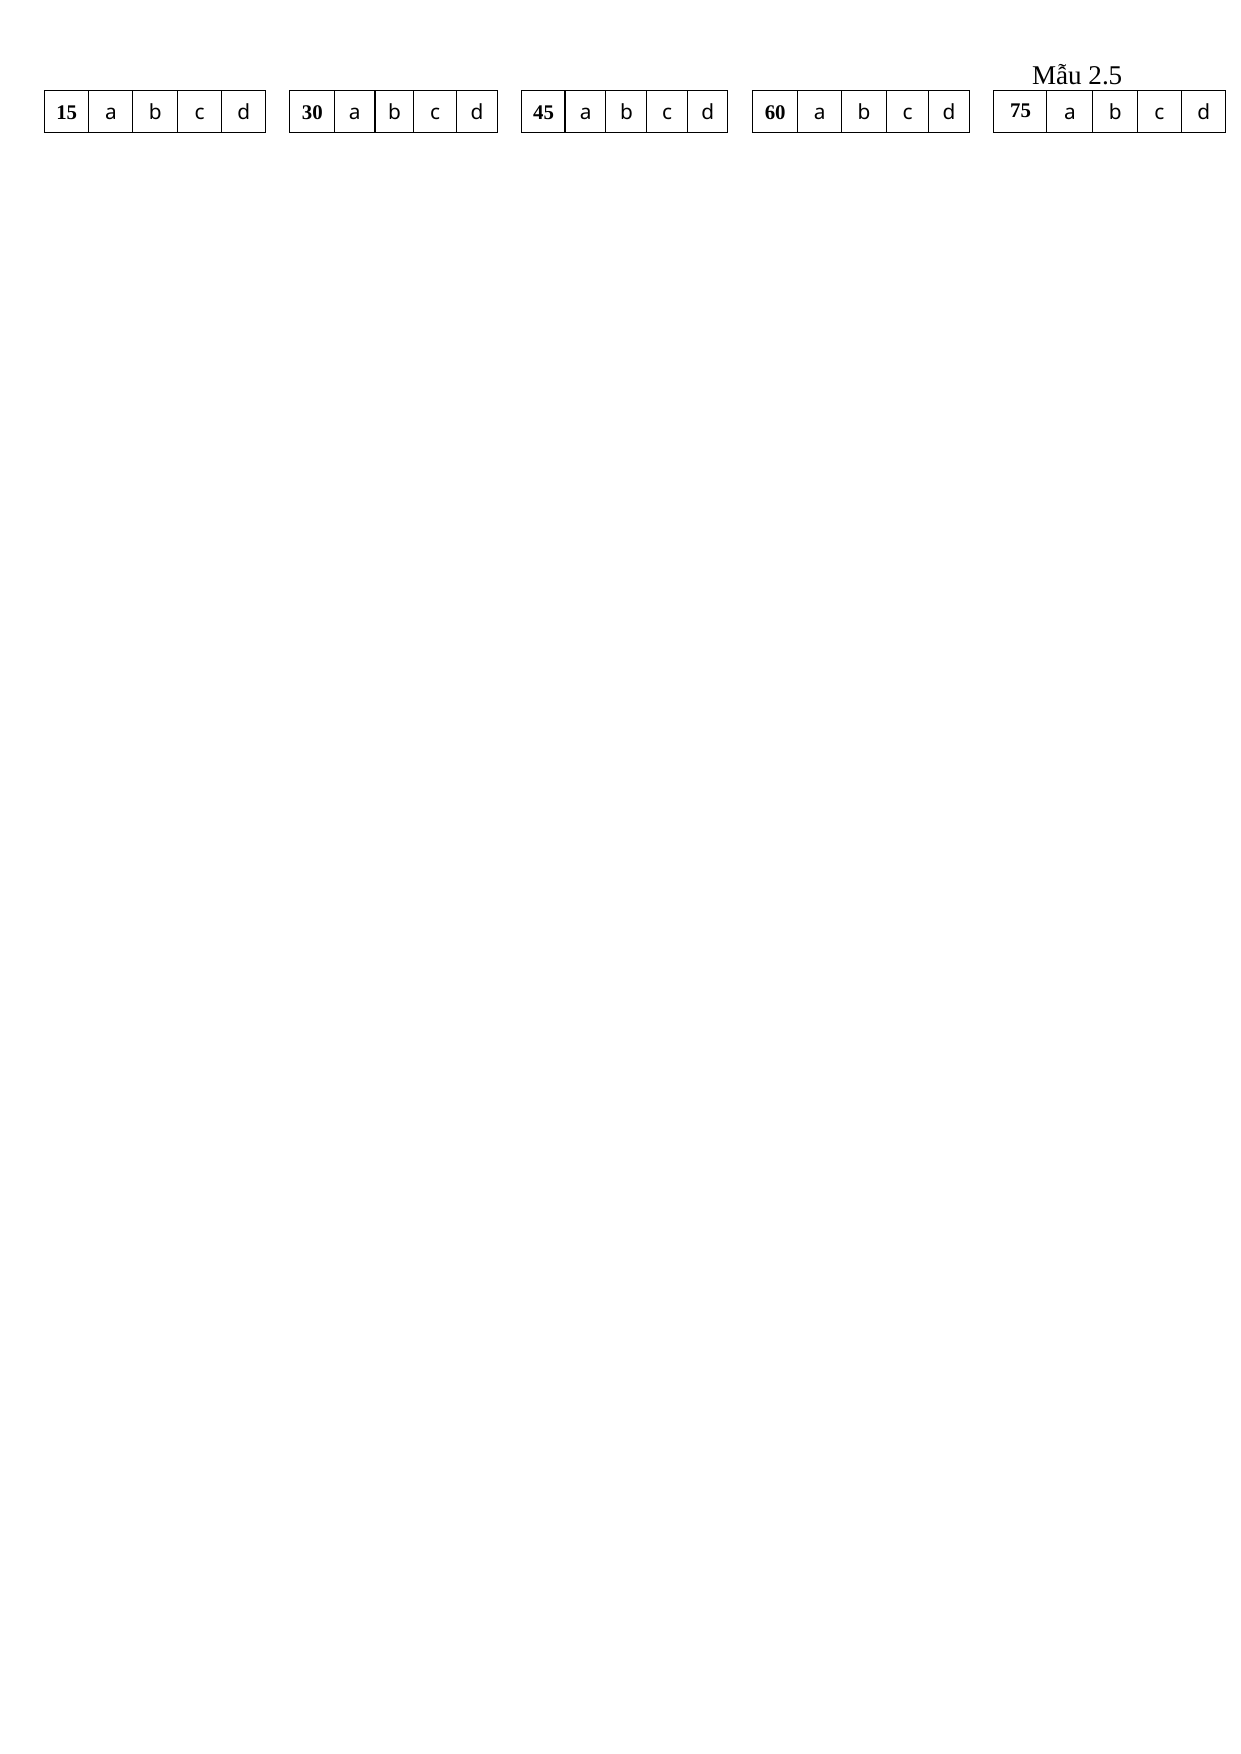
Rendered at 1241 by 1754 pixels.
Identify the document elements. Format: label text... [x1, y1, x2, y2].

table_cell b [606, 91, 646, 132]
table_cell 75 [994, 91, 1046, 132]
table_cell b [376, 91, 413, 132]
table_cell a [1047, 91, 1092, 132]
table_cell c [647, 91, 687, 132]
table_cell 15 [45, 91, 88, 132]
table_cell [266, 90, 289, 132]
table_cell [728, 90, 752, 132]
table_cell c [887, 91, 928, 132]
table_cell c [414, 91, 456, 132]
table_cell c [1138, 91, 1181, 132]
table_cell c [178, 91, 221, 132]
table_cell a [566, 91, 605, 132]
table_cell b [133, 91, 177, 132]
table_cell d [1182, 91, 1225, 132]
table_cell d [457, 91, 497, 132]
table_cell 60 [753, 91, 797, 132]
table_cell d [929, 91, 969, 132]
table_cell [970, 90, 993, 132]
table_cell [498, 90, 521, 132]
table_cell d [688, 91, 727, 132]
table_cell 45 [522, 91, 564, 132]
table_cell a [798, 91, 841, 132]
table_cell b [1093, 91, 1137, 132]
table_cell b [842, 91, 886, 132]
table_cell 30 [290, 91, 334, 132]
table_cell a [335, 91, 374, 132]
table_cell d [222, 91, 265, 132]
table_cell a [89, 91, 132, 132]
